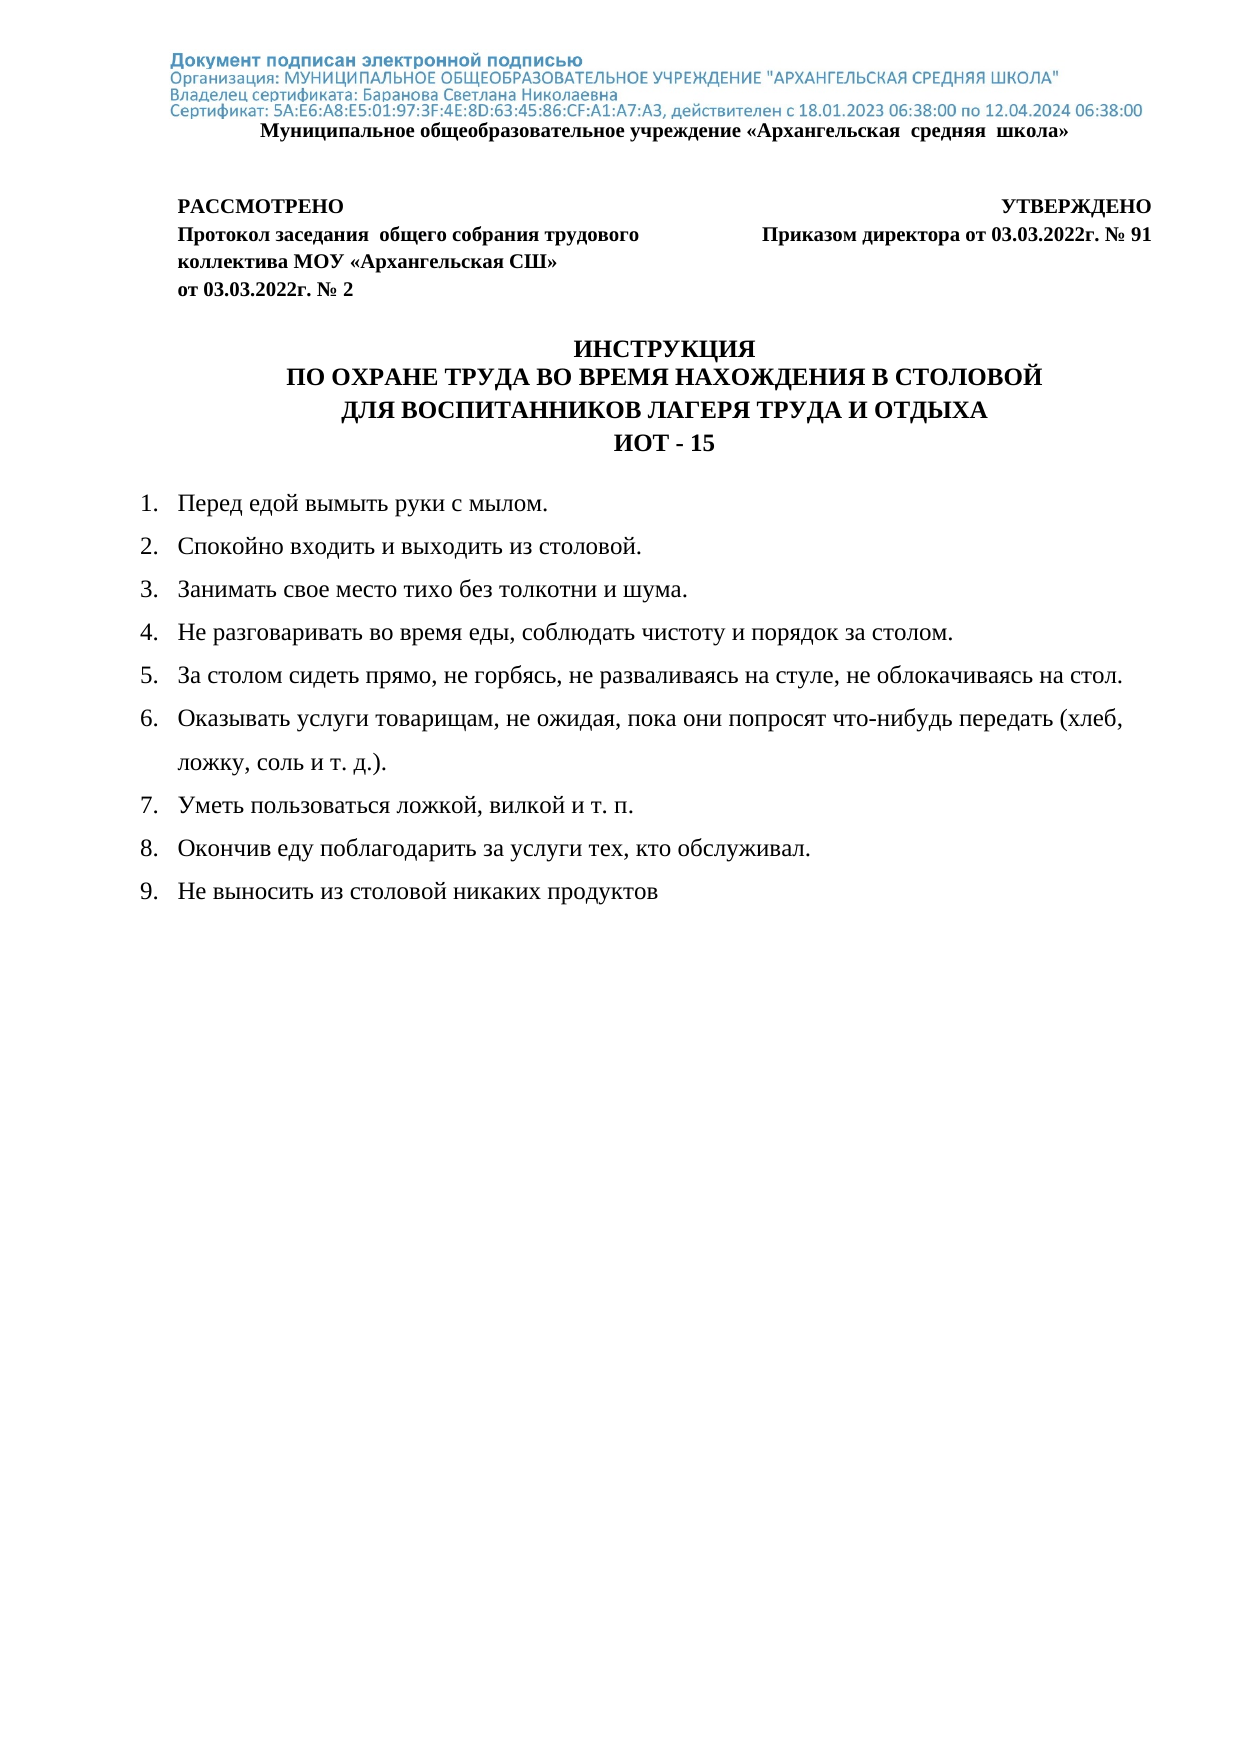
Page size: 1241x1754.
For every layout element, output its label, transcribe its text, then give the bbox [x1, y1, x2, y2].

text ИОТ - 15 [177, 428, 1152, 457]
list Не выносить из столовой никаких продуктов [140, 876, 1152, 905]
text Муниципальное общеобразовательное учреждение «Архангельская средняя школа» [177, 118, 1152, 142]
list Не разговаривать во время еды, соблюдать чистоту и порядок за столом. [140, 617, 1152, 646]
list Занимать свое место тихо без толкотни и шума. [140, 574, 1152, 603]
picture [168, 49, 1144, 119]
list Перед едой вымыть руки с мылом. [140, 488, 1152, 517]
table_header УТВЕРЖДЕНО Приказом директора от 03.03.2022г. № 91 [665, 194, 1163, 305]
list За столом сидеть прямо, не горбясь, не разваливаясь на стуле, не облокачиваясь на стол. [140, 660, 1152, 689]
list Уметь пользоваться ложкой, вилкой и т. п. [140, 790, 1152, 818]
list Спокойно входить и выходить из столовой. [140, 531, 1152, 560]
list Оказывать услуги товарищам, не ожидая, пока они попросят что-нибудь передать (хлеб, ложку, соль и т. д.). [140, 703, 1152, 775]
text ИНСТРУКЦИЯ [177, 334, 1152, 362]
text ДЛЯ ВОСПИТАННИКОВ ЛАГЕРЯ ТРУДА И ОТДЫХА [177, 395, 1152, 424]
table_header РАССМОТРЕНО Протокол заседания общего собрания трудового коллектива МОУ «Архангельская СШ» от 03.03.2022г. № 2 [166, 194, 665, 305]
list Окончив еду поблагодарить за услуги тех, кто обслуживал. [140, 833, 1152, 862]
text ПО ОХРАНЕ ТРУДА ВО ВРЕМЯ НАХОЖДЕНИЯ В СТОЛОВОЙ [177, 362, 1152, 391]
